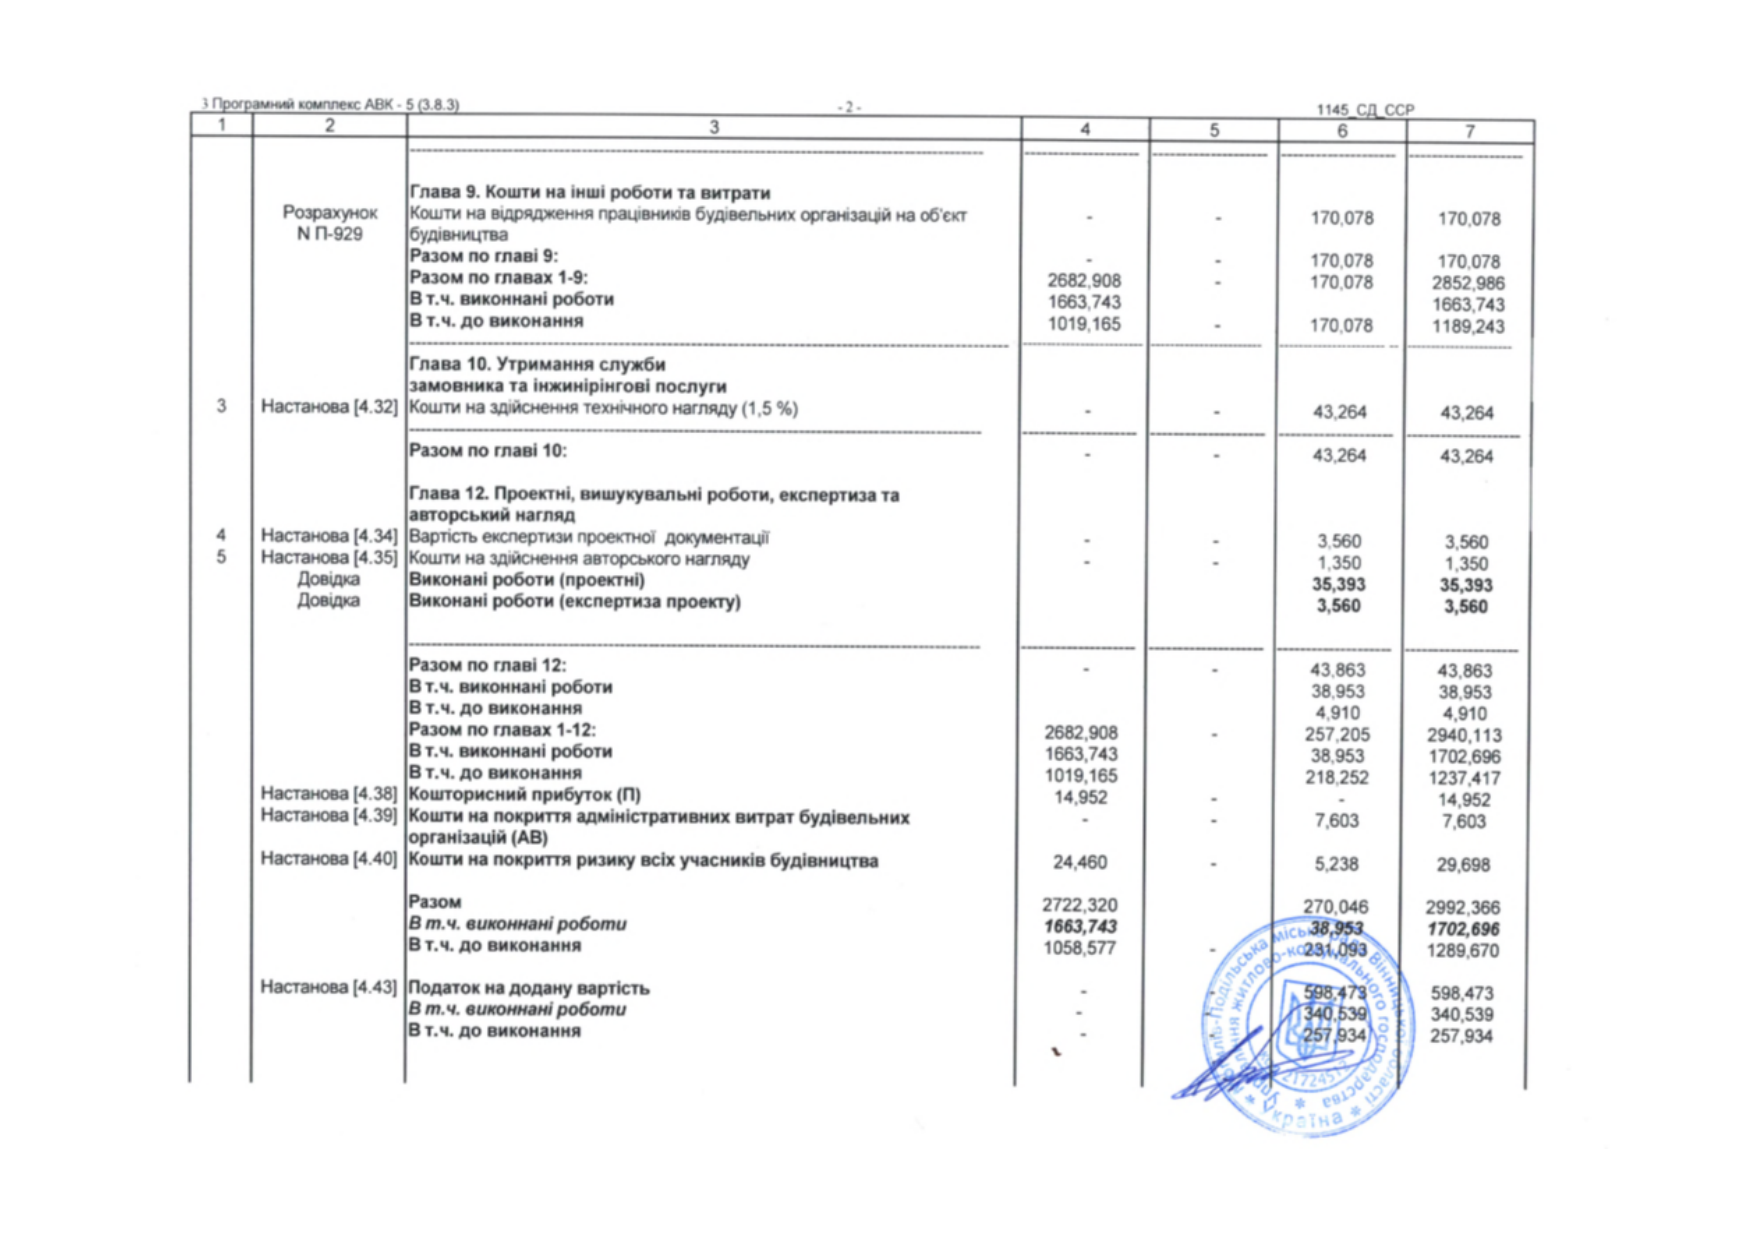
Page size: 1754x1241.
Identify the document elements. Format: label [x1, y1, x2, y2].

picture [118, 73, 1636, 1149]
